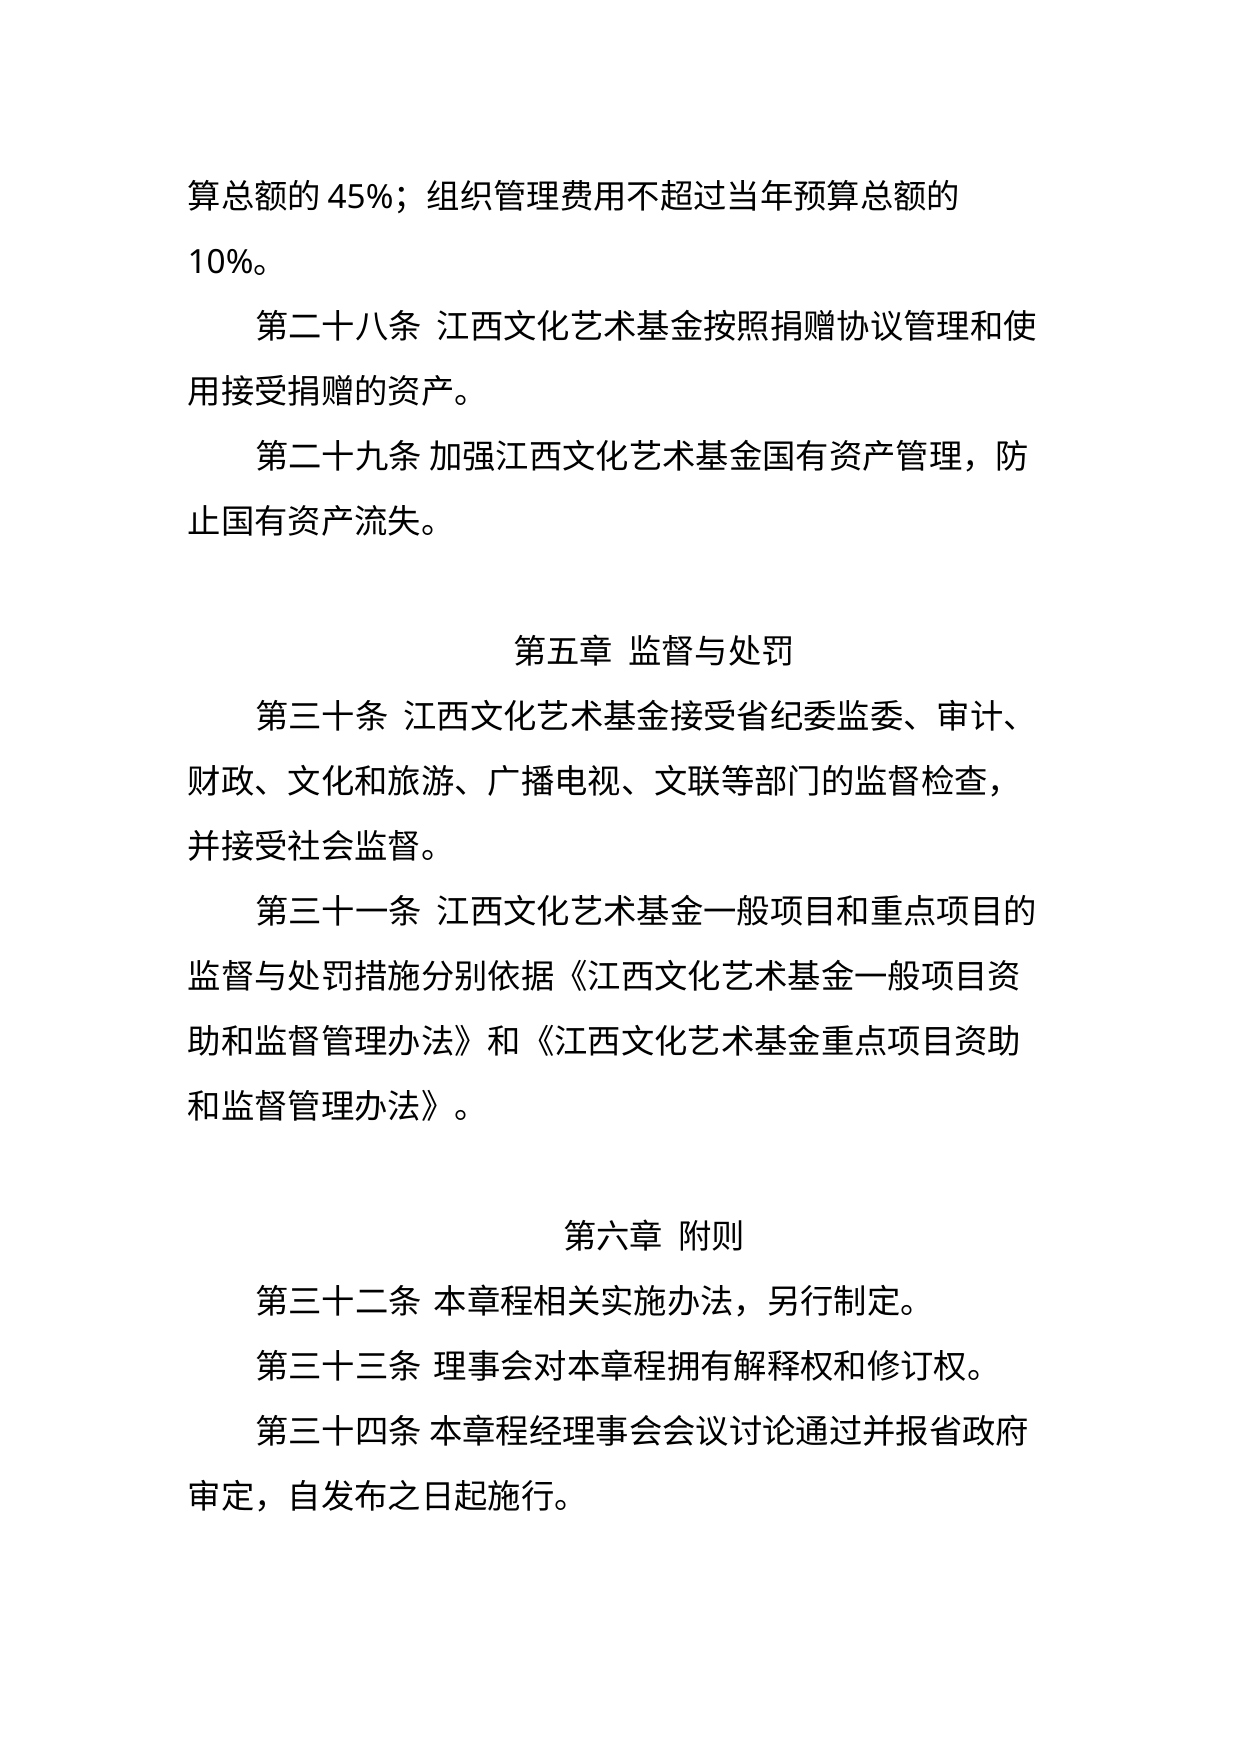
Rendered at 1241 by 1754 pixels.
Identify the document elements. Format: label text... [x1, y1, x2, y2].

text 第三十二条 本章程相关实施办法，另行制定。 [187, 1267, 1053, 1332]
text 第二十八条 江西文化艺术基金按照捐赠协议管理和使用接受捐赠的资产。 [187, 292, 1053, 422]
text 第二十九条 加强江西文化艺术基金国有资产管理，防止国有资产流失。 [187, 422, 1053, 552]
text 第三十一条 江西文化艺术基金一般项目和重点项目的监督与处罚措施分别依据《江西文化艺术基金一般项目资助和监督管理办法》和《江西文化艺术基金重点项目资助和监督管理办法》。 [187, 877, 1053, 1137]
text 第五章 监督与处罚 [187, 617, 1053, 682]
text 第六章 附则 [187, 1202, 1053, 1267]
text 第三十三条 理事会对本章程拥有解释权和修订权。 [187, 1332, 1053, 1397]
text 第三十四条 本章程经理事会会议讨论通过并报省政府审定，自发布之日起施行。 [187, 1397, 1053, 1527]
text 第三十条 江西文化艺术基金接受省纪委监委、审计、财政、文化和旅游、广播电视、文联等部门的监督检查，并接受社会监督。 [187, 682, 1053, 877]
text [187, 162, 1053, 292]
